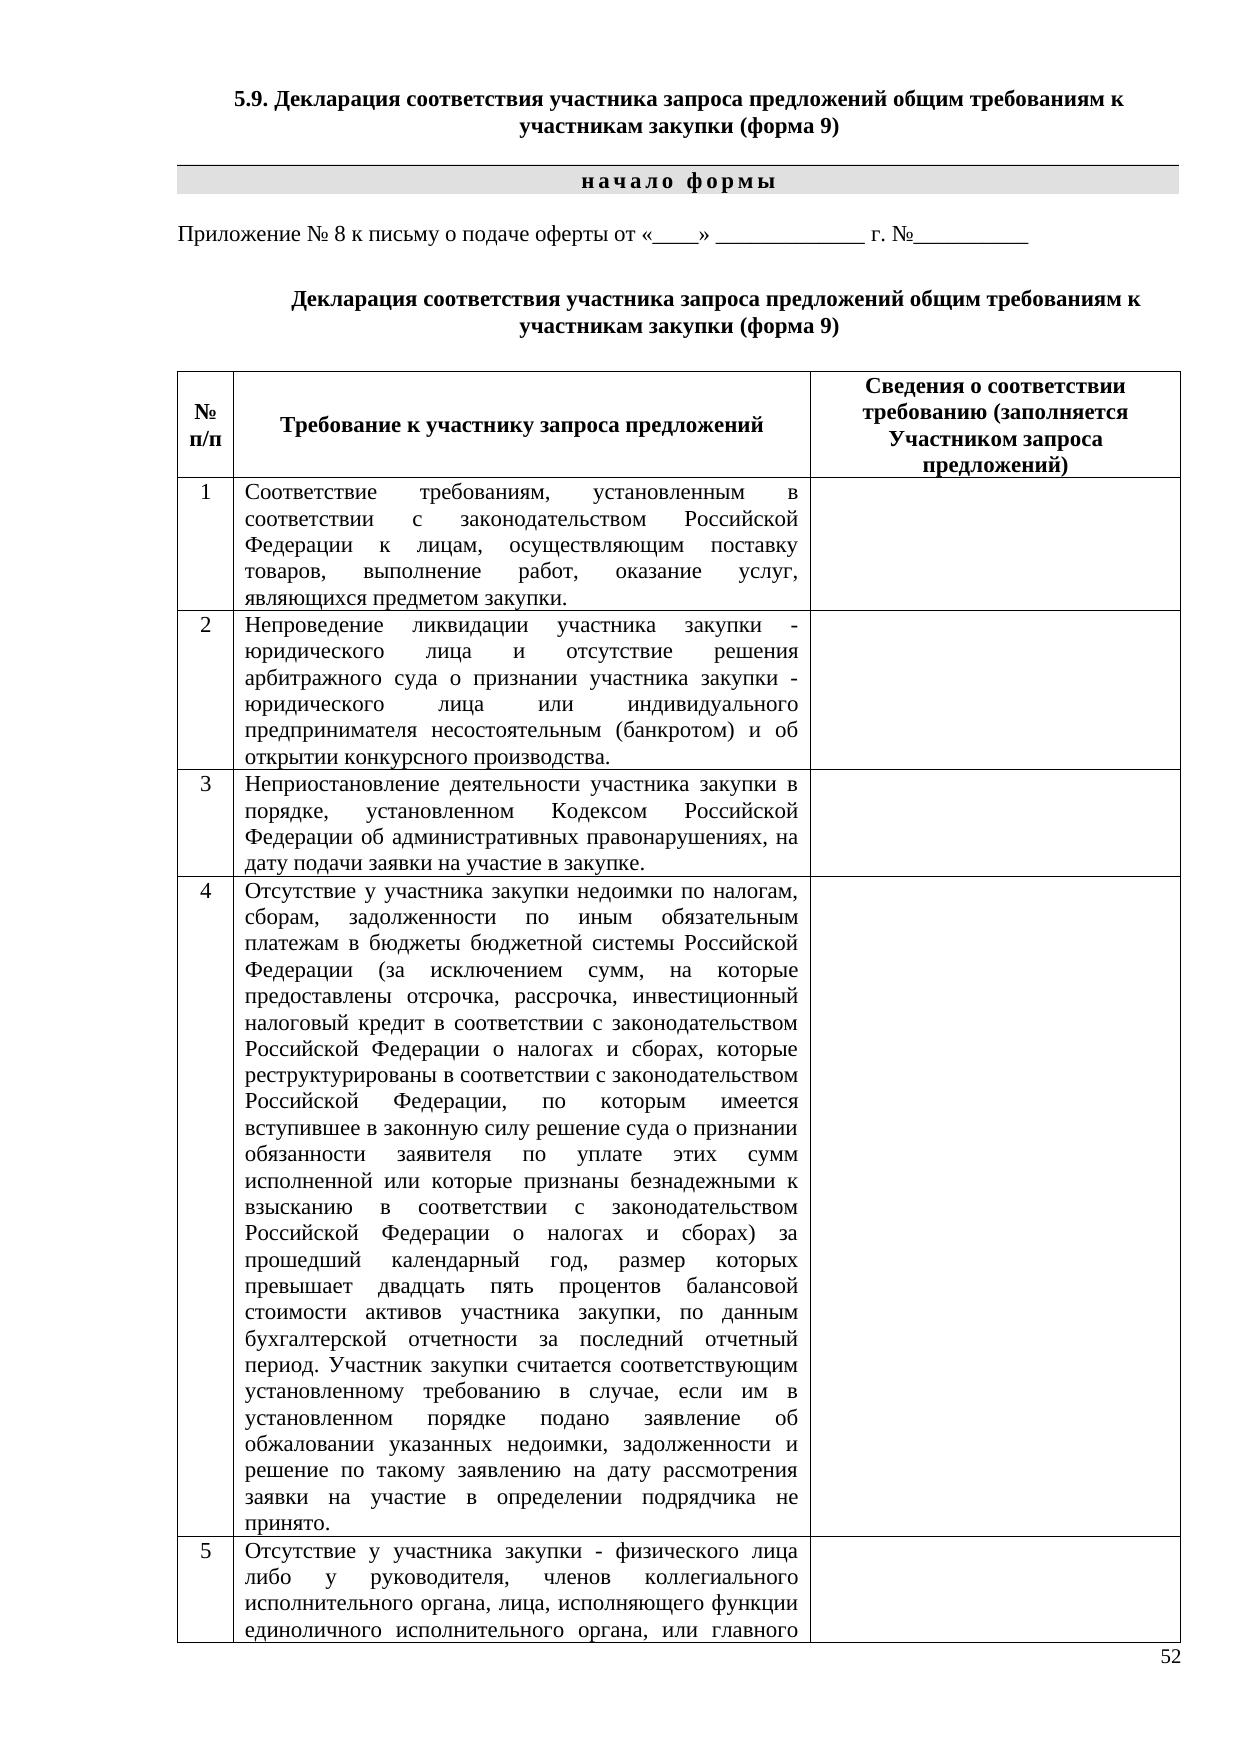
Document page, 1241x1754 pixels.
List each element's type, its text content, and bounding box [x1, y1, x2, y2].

table_cell [811, 478, 1180, 610]
table_cell 2 [178, 611, 233, 769]
table_cell Отсутствие у участника закупки недоимки по налогам, сборам, задолженности по иным обязательным платежам в бюджеты бюджетной системы Российской Федерации (за исключением сумм, на которые предоставлены отсрочка, рассрочка, инвестиционный налоговый кредит в соответствии с законодательством Российской Федерации о налогах и сборах, которые реструктурированы в соответствии с законодательством Российской Федерации, по которым имеется вступившее в законную силу решение суда о признании обязанности заявителя по уплате этих сумм исполненной или которые признаны безнадежными к взысканию в соответствии с законодательством Российской Федерации о налогах и сборах) за прошедший календарный год, размер которых превышает двадцать пять процентов балансовой стоимости активов участника закупки, по данным бухгалтерской отчетности за последний отчетный период. Участник закупки считается соответствующим установленному требованию в случае, если им в установленном порядке подано заявление об обжаловании указанных недоимки, задолженности и решение по такому заявлению на дату рассмотрения заявки на участие в определении подрядчика не принято. [234, 877, 810, 1536]
table_cell [811, 611, 1180, 769]
table_cell 4 [178, 877, 233, 1536]
table_header № п/п [178, 372, 233, 477]
table_cell [811, 1537, 1180, 1642]
table_cell Непроведение ликвидации участника закупки - юридического лица и отсутствие решения арбитражного суда о признании участника закупки - юридического лица или индивидуального предпринимателя несостоятельным (банкротом) и об открытии конкурсного производства. [234, 611, 810, 769]
table_cell 1 [178, 478, 233, 610]
table_cell 5 [178, 1537, 233, 1642]
table_cell Неприостановление деятельности участника закупки в порядке, установленном Кодексом Российской Федерации об административных правонарушениях, на дату подачи заявки на участие в закупке. [234, 770, 810, 876]
table_cell 3 [178, 770, 233, 876]
table_cell [811, 770, 1180, 876]
table_cell [811, 877, 1180, 1536]
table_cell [234, 1537, 810, 1642]
table_header Требование к участнику запроса предложений [234, 372, 810, 477]
text начало формы [177, 166, 1179, 194]
text Приложение № 8 к письму о подаче оферты от «____» _____________ г. №__________ [177, 220, 1181, 247]
table_header Сведения о соответствии требованию (заполняется Участником запроса предложений) [811, 372, 1180, 477]
text Декларация соответствия участника запроса предложений общим требованиям к участникам закупки (форма 9) [177, 286, 1181, 338]
text 5.9. Декларация соответствия участника запроса предложений общим требованиям к участникам закупки (форма 9) [177, 85, 1181, 138]
table_cell Соответствие требованиям, установленным в соответствии с законодательством Российской Федерации к лицам, осуществляющим поставку товаров, выполнение работ, оказание услуг, являющихся предметом закупки. [234, 478, 810, 610]
